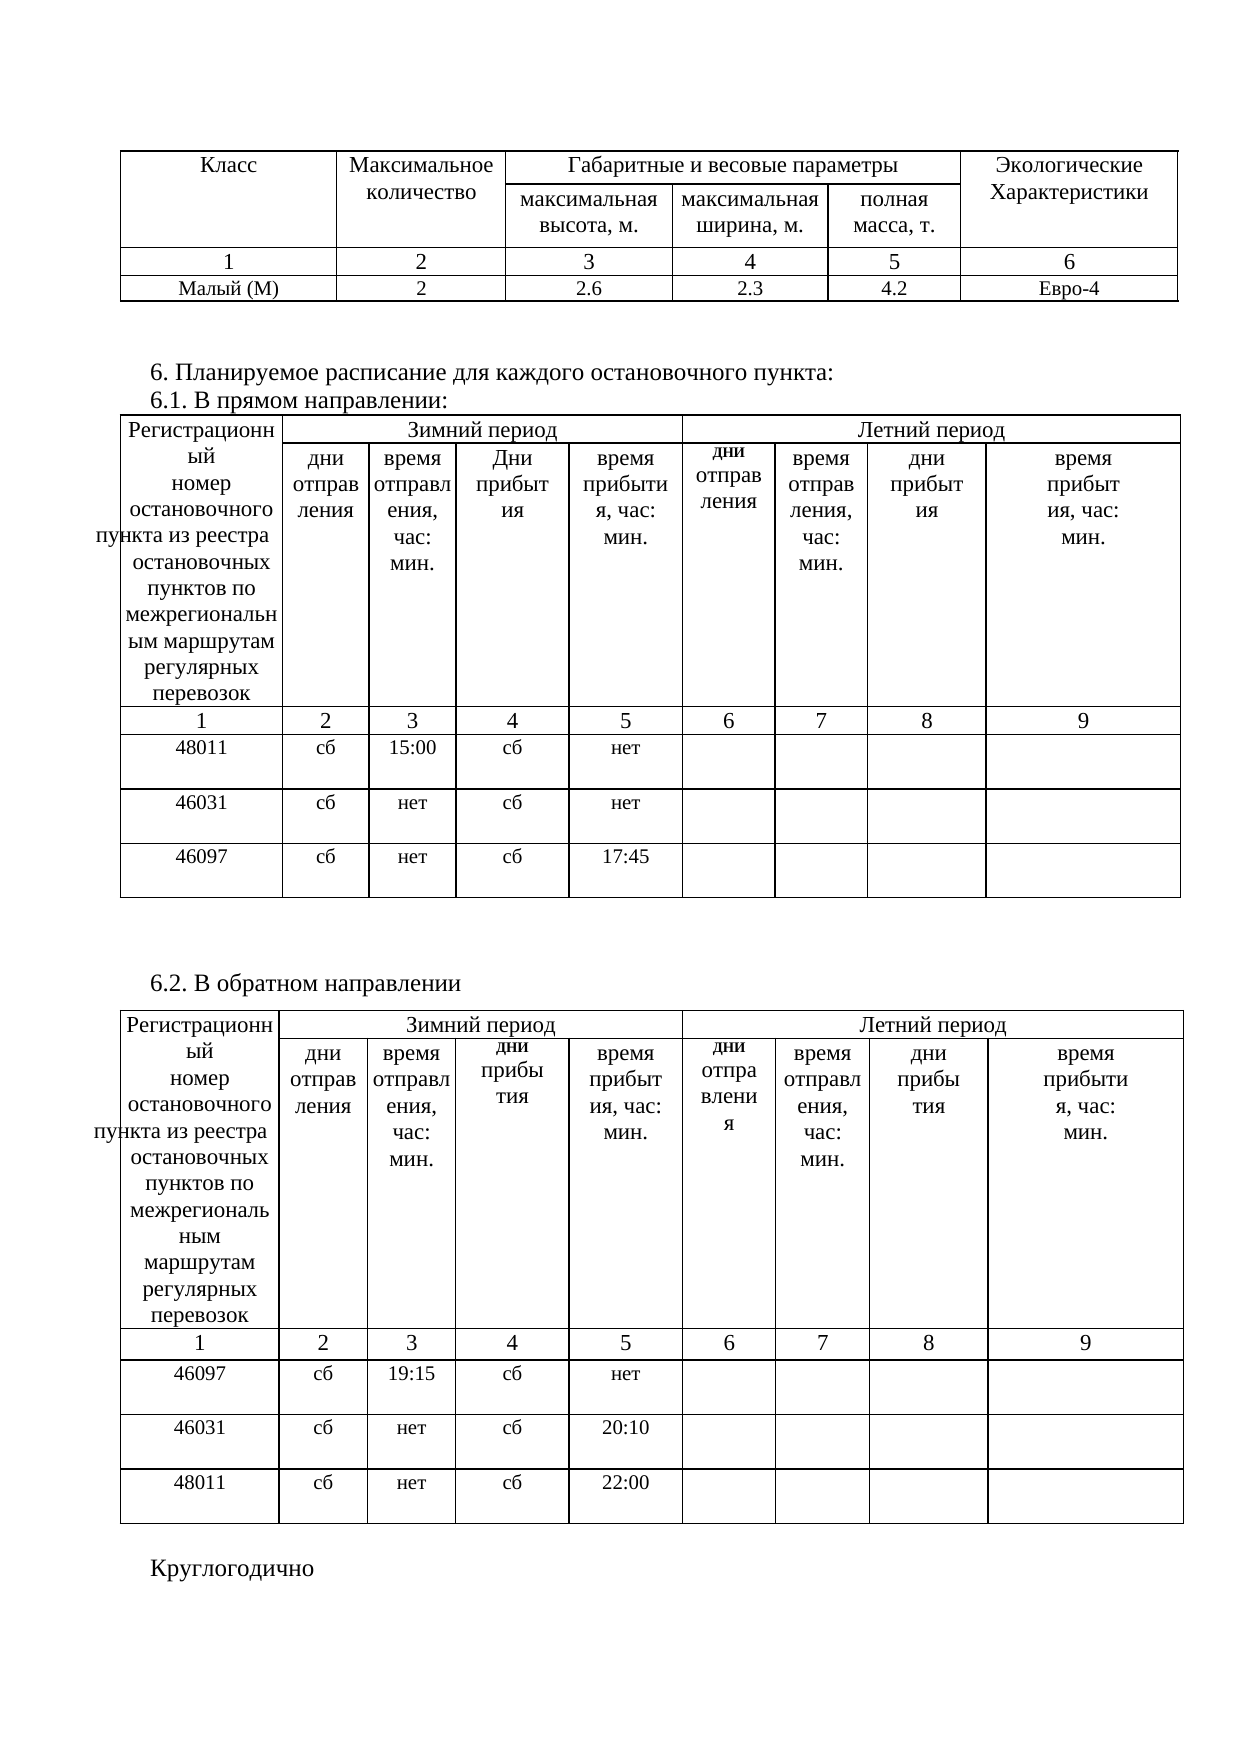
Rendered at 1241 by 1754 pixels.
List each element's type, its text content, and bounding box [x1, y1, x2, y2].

table_header Регистрационный номер остановочного пункта из реестра остановочных пунктов по межрегиональным маршрутам регулярных перевозок [121, 416, 282, 706]
table_cell [683, 1361, 775, 1414]
table_cell 46031 [121, 790, 282, 842]
text Круглогодично [150, 1553, 1090, 1582]
table_cell сб [456, 1470, 568, 1522]
table_cell 6 [683, 707, 774, 734]
table_cell сб [280, 1415, 367, 1468]
table_cell ДНИ отпра влени я [683, 1039, 775, 1327]
table_cell время отправл ения, час: мин. [776, 1039, 869, 1327]
text 6.2. В обратном направлении [150, 968, 1090, 997]
table_cell 48011 [121, 735, 282, 788]
table_cell 1 [121, 1329, 278, 1359]
table_cell 4 [457, 707, 568, 734]
table_cell 17:45 [570, 844, 682, 897]
table_cell 4 [673, 248, 827, 274]
table_cell [868, 790, 985, 842]
table_cell сб [283, 844, 368, 897]
table_cell сб [456, 1361, 568, 1414]
table_cell 2 [283, 707, 368, 734]
table_header Экологические Характеристики [961, 152, 1177, 247]
table_cell 6 [961, 248, 1177, 274]
table_cell полная масса, т. [829, 185, 960, 247]
table_cell сб [283, 790, 368, 842]
table_cell дни отправ ления [280, 1039, 367, 1327]
text 6. Планируемое расписание для каждого остановочного пункта: [150, 357, 1090, 386]
table_cell нет [370, 790, 455, 842]
text 6.1. В прямом направлении: [150, 386, 1090, 414]
table_cell 19:15 [368, 1361, 455, 1414]
table_cell [683, 1415, 775, 1468]
table_cell [776, 790, 867, 842]
table_cell 6 [683, 1329, 775, 1359]
table_cell [870, 1361, 987, 1414]
table_cell 9 [989, 1329, 1183, 1359]
table_cell сб [283, 735, 368, 788]
table_cell 5 [829, 248, 960, 274]
table_cell время прибыти я, час: мин. [570, 444, 682, 706]
table_cell 8 [870, 1329, 987, 1359]
table_cell [776, 1415, 869, 1468]
table_cell время отправл ения, час: мин. [370, 444, 455, 706]
table_cell максимальная ширина, м. [673, 185, 827, 247]
table_cell сб [457, 844, 568, 897]
table_cell [776, 735, 867, 788]
table_cell 48011 [121, 1470, 278, 1522]
table_cell 46031 [121, 1415, 278, 1468]
table_cell [987, 735, 1180, 788]
table_cell [776, 844, 867, 897]
table_cell нет [368, 1415, 455, 1468]
table_cell 3 [370, 707, 455, 734]
table_cell 46097 [121, 844, 282, 897]
table_cell [683, 844, 774, 897]
table_cell сб [457, 790, 568, 842]
table_cell сб [456, 1415, 568, 1468]
table_cell [870, 1415, 987, 1468]
table_cell ДНИ отправ ления [683, 444, 774, 706]
table_cell время прибыти я, час: мин. [989, 1039, 1183, 1327]
table_cell 20:10 [570, 1415, 682, 1468]
table_header Регистрационный номер остановочного пункта из реестра остановочных пунктов по межрегиональным маршрутам регулярных перевозок [121, 1011, 278, 1327]
table_cell время прибыт ия, час: мин. [987, 444, 1180, 706]
table_cell [776, 1470, 869, 1522]
table_header Класс [121, 152, 336, 247]
table_cell нет [368, 1470, 455, 1522]
table_cell нет [370, 844, 455, 897]
table_cell дни отправ ления [283, 444, 368, 706]
table_cell сб [280, 1361, 367, 1414]
table_cell 7 [776, 1329, 869, 1359]
table_cell [989, 1415, 1183, 1468]
table_cell [683, 790, 774, 842]
table_cell нет [570, 1361, 682, 1414]
table_cell 15:00 [370, 735, 455, 788]
table_cell 1 [121, 248, 336, 274]
table_cell Дни прибыт ия [457, 444, 568, 706]
table_cell 3 [506, 248, 672, 274]
table_cell максимальная высота, м. [506, 185, 672, 247]
table_cell [870, 1470, 987, 1522]
table_header Габаритные и весовые параметры [506, 152, 960, 183]
table_cell 4.2 [829, 276, 960, 300]
table_cell 4 [456, 1329, 568, 1359]
table_cell [987, 844, 1180, 897]
table_cell [989, 1361, 1183, 1414]
table_header Летний период [683, 1011, 1183, 1038]
table_cell [683, 1470, 775, 1522]
table_cell 2.3 [673, 276, 827, 300]
table_cell дни прибы тия [870, 1039, 987, 1327]
table_cell 46097 [121, 1361, 278, 1414]
table_cell время прибыт ия, час: мин. [570, 1039, 682, 1327]
table_cell сб [457, 735, 568, 788]
table_cell [776, 1361, 869, 1414]
table_cell 2.6 [506, 276, 672, 300]
table_cell нет [570, 735, 682, 788]
table_cell дни прибыт ия [868, 444, 985, 706]
table_cell [989, 1470, 1183, 1522]
table_cell время отправл ения, час: мин. [368, 1039, 455, 1327]
table_cell 7 [776, 707, 867, 734]
table_cell 9 [987, 707, 1180, 734]
table_cell [987, 790, 1180, 842]
table_cell 5 [570, 1329, 682, 1359]
table_cell Малый (М) [121, 276, 336, 300]
table_header Зимний период [283, 416, 682, 442]
table_cell 5 [570, 707, 682, 734]
table_cell время отправ ления, час: мин. [776, 444, 867, 706]
table_cell [683, 735, 774, 788]
table_cell 1 [121, 707, 282, 734]
table_cell 3 [368, 1329, 455, 1359]
table_cell [868, 735, 985, 788]
table_header Летний период [683, 416, 1180, 442]
table_cell нет [570, 790, 682, 842]
table_cell Евро-4 [961, 276, 1177, 300]
table_cell ДНИ прибы тия [456, 1039, 568, 1327]
table_header Максимальное количество [337, 152, 505, 247]
table_cell сб [280, 1470, 367, 1522]
table_cell 8 [868, 707, 985, 734]
table_cell 2 [280, 1329, 367, 1359]
table_cell 2 [337, 248, 505, 274]
table_header Зимний период [280, 1011, 682, 1038]
table_cell 22:00 [570, 1470, 682, 1522]
table_cell 2 [337, 276, 505, 300]
table_cell [868, 844, 985, 897]
